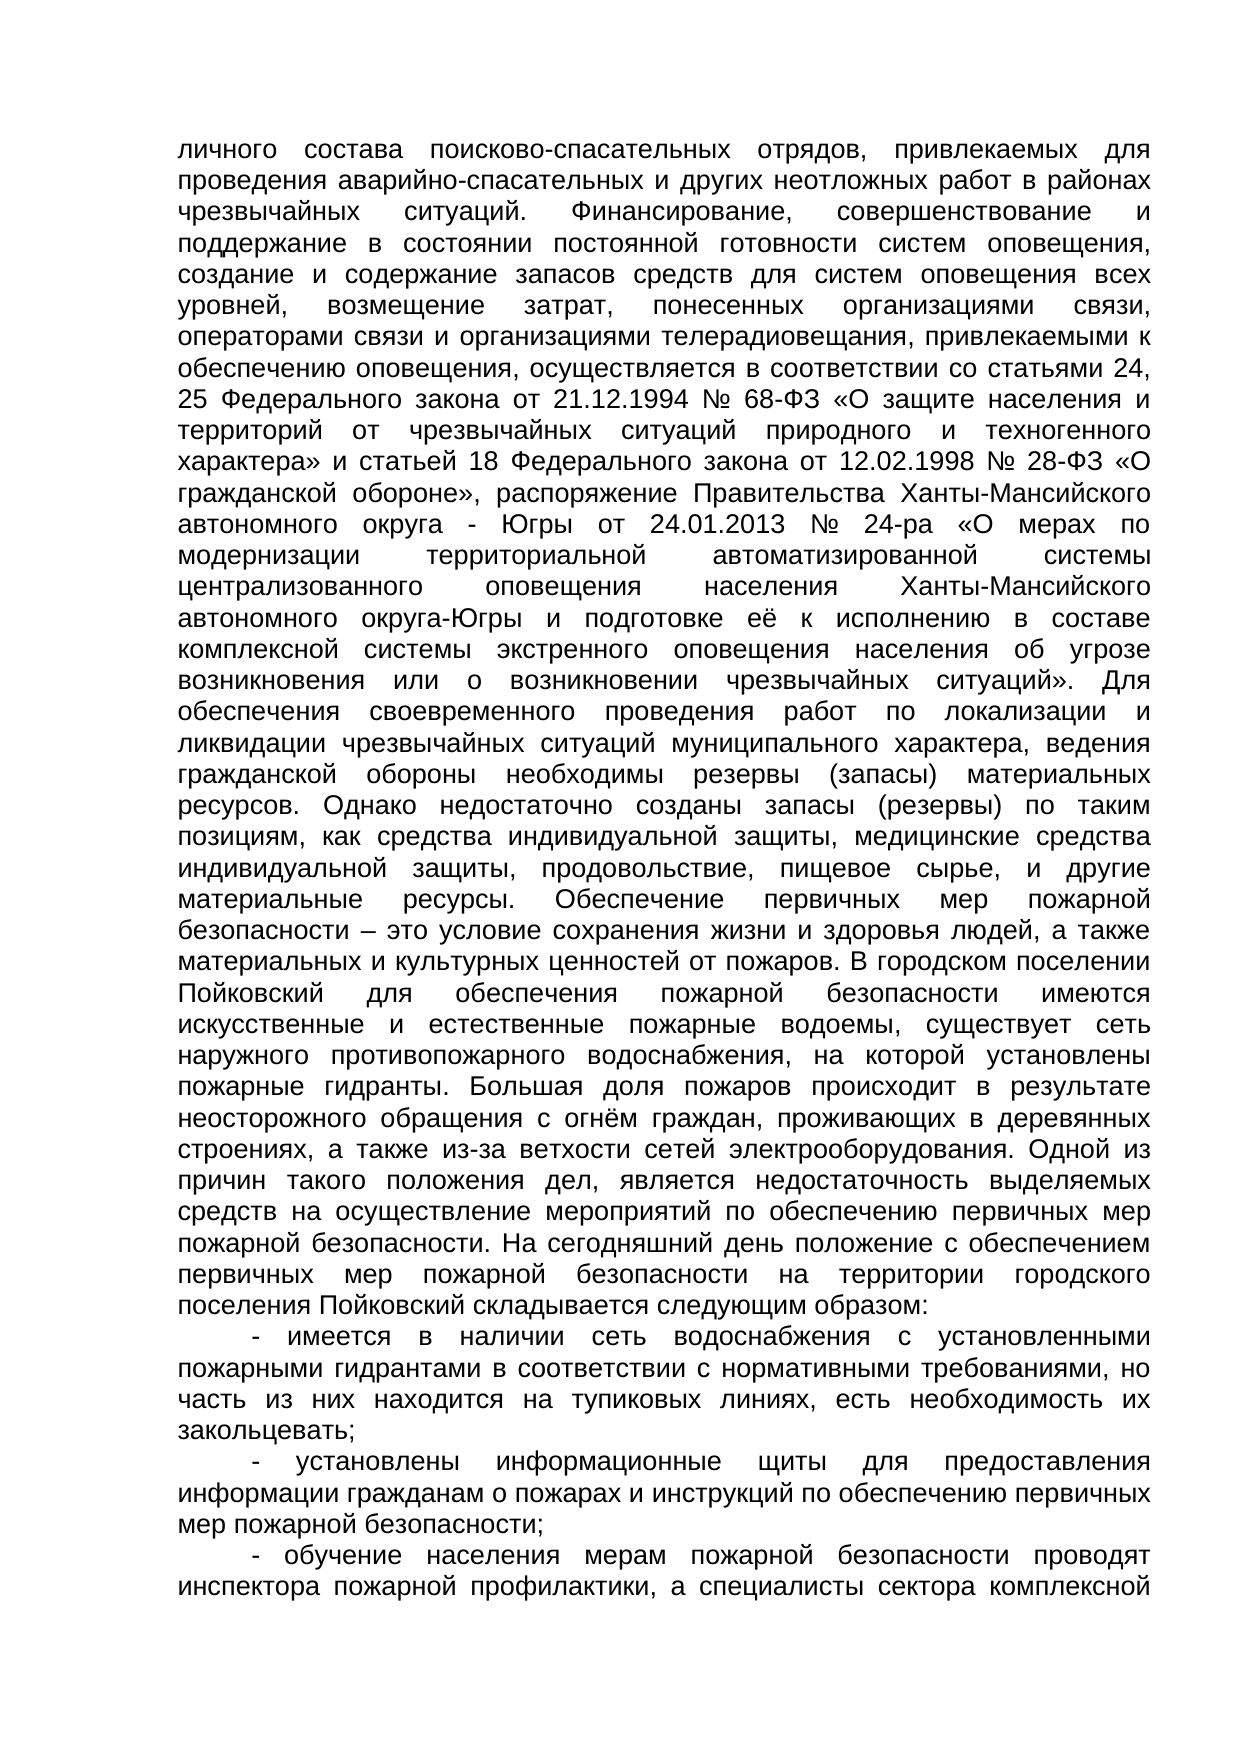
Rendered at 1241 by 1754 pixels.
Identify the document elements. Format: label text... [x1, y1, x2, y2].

text - имеется в наличии сеть водоснабжения с установленными пожарными гидрантами в соответствии с нормативными требованиями, но часть из них находится на тупиковых линиях, есть необходимость их закольцевать; [177, 1320, 1152, 1445]
text - установлены информационные щиты для предоставления информации гражданам о пожарах и инструкций по обеспечению первичных мер пожарной безопасности; [177, 1445, 1152, 1539]
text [177, 1539, 1152, 1602]
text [177, 133, 1152, 1320]
